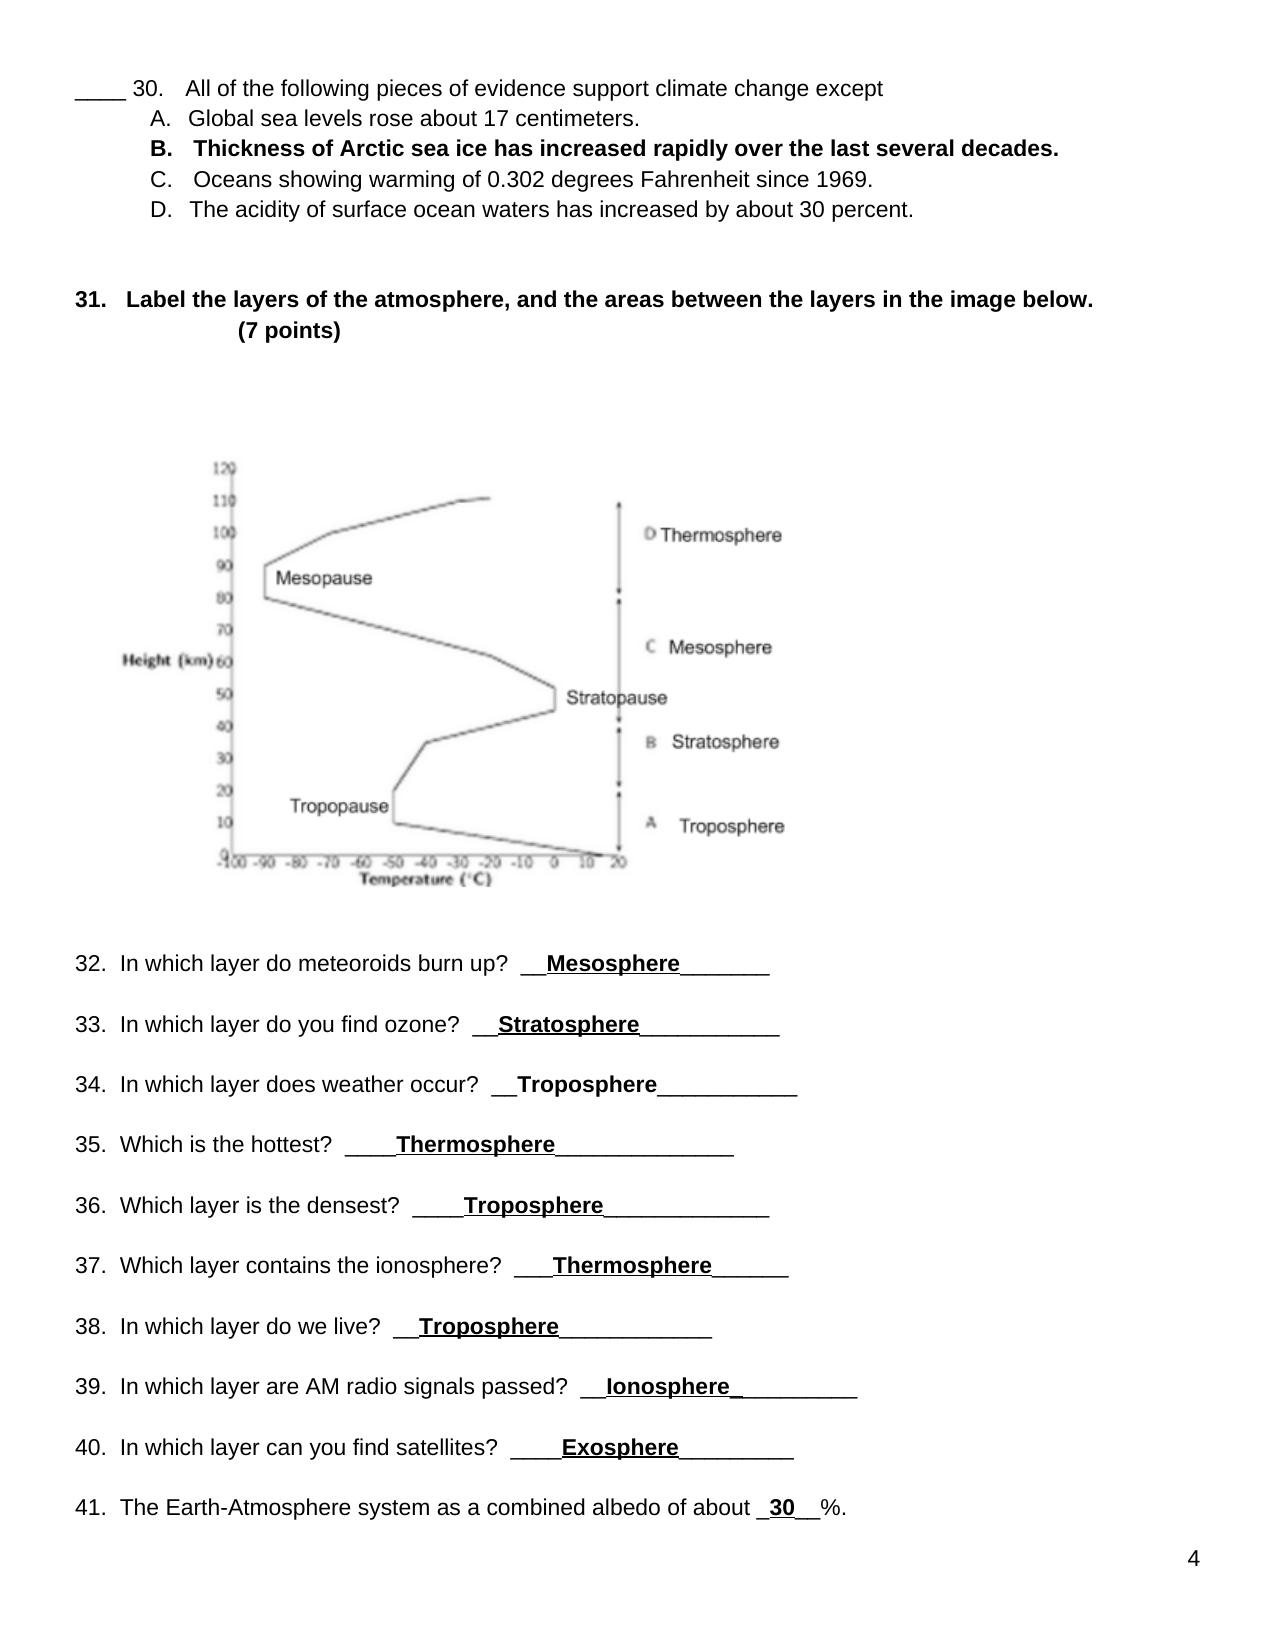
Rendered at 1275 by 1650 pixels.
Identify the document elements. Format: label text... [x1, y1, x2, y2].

text 37. Which layer contains the ionosphere? ___Thermosphere______ [75, 1252, 1200, 1279]
text B. Thickness of Arctic sea ice has increased rapidly over the last several decades. [75, 135, 1200, 162]
text 33. In which layer do you find ozone? __Stratosphere___________ [75, 1011, 1200, 1037]
picture [75, 377, 863, 917]
text 35. Which is the hottest? ____Thermosphere______________ [75, 1131, 1200, 1158]
text 32. In which layer do meteoroids burn up? __Mesosphere_______ [75, 950, 1200, 977]
text ____ 30. All of the following pieces of evidence support climate change except [75, 75, 1200, 101]
text A. Global sea levels rose about 17 centimeters. [75, 105, 1200, 132]
text 36. Which layer is the densest? ____Troposphere_____________ [75, 1192, 1200, 1218]
text C. Oceans showing warming of 0.302 degrees Fahrenheit since 1969. [75, 166, 1200, 192]
text 40. In which layer can you find satellites? ____Exosphere_________ [75, 1433, 1200, 1460]
text 31. Label the layers of the atmosphere, and the areas between the layers in the image below. (7 points) [75, 286, 1200, 343]
text 39. In which layer are AM radio signals passed? __Ionosphere__________ [75, 1373, 1200, 1399]
text 38. In which layer do we live? __Troposphere____________ [75, 1313, 1200, 1339]
text 41. The Earth-Atmosphere system as a combined albedo of about _30__%. [75, 1494, 1200, 1520]
text D. The acidity of surface ocean waters has increased by about 30 percent. [75, 196, 1200, 222]
text 34. In which layer does weather occur? __Troposphere___________ [75, 1071, 1200, 1097]
